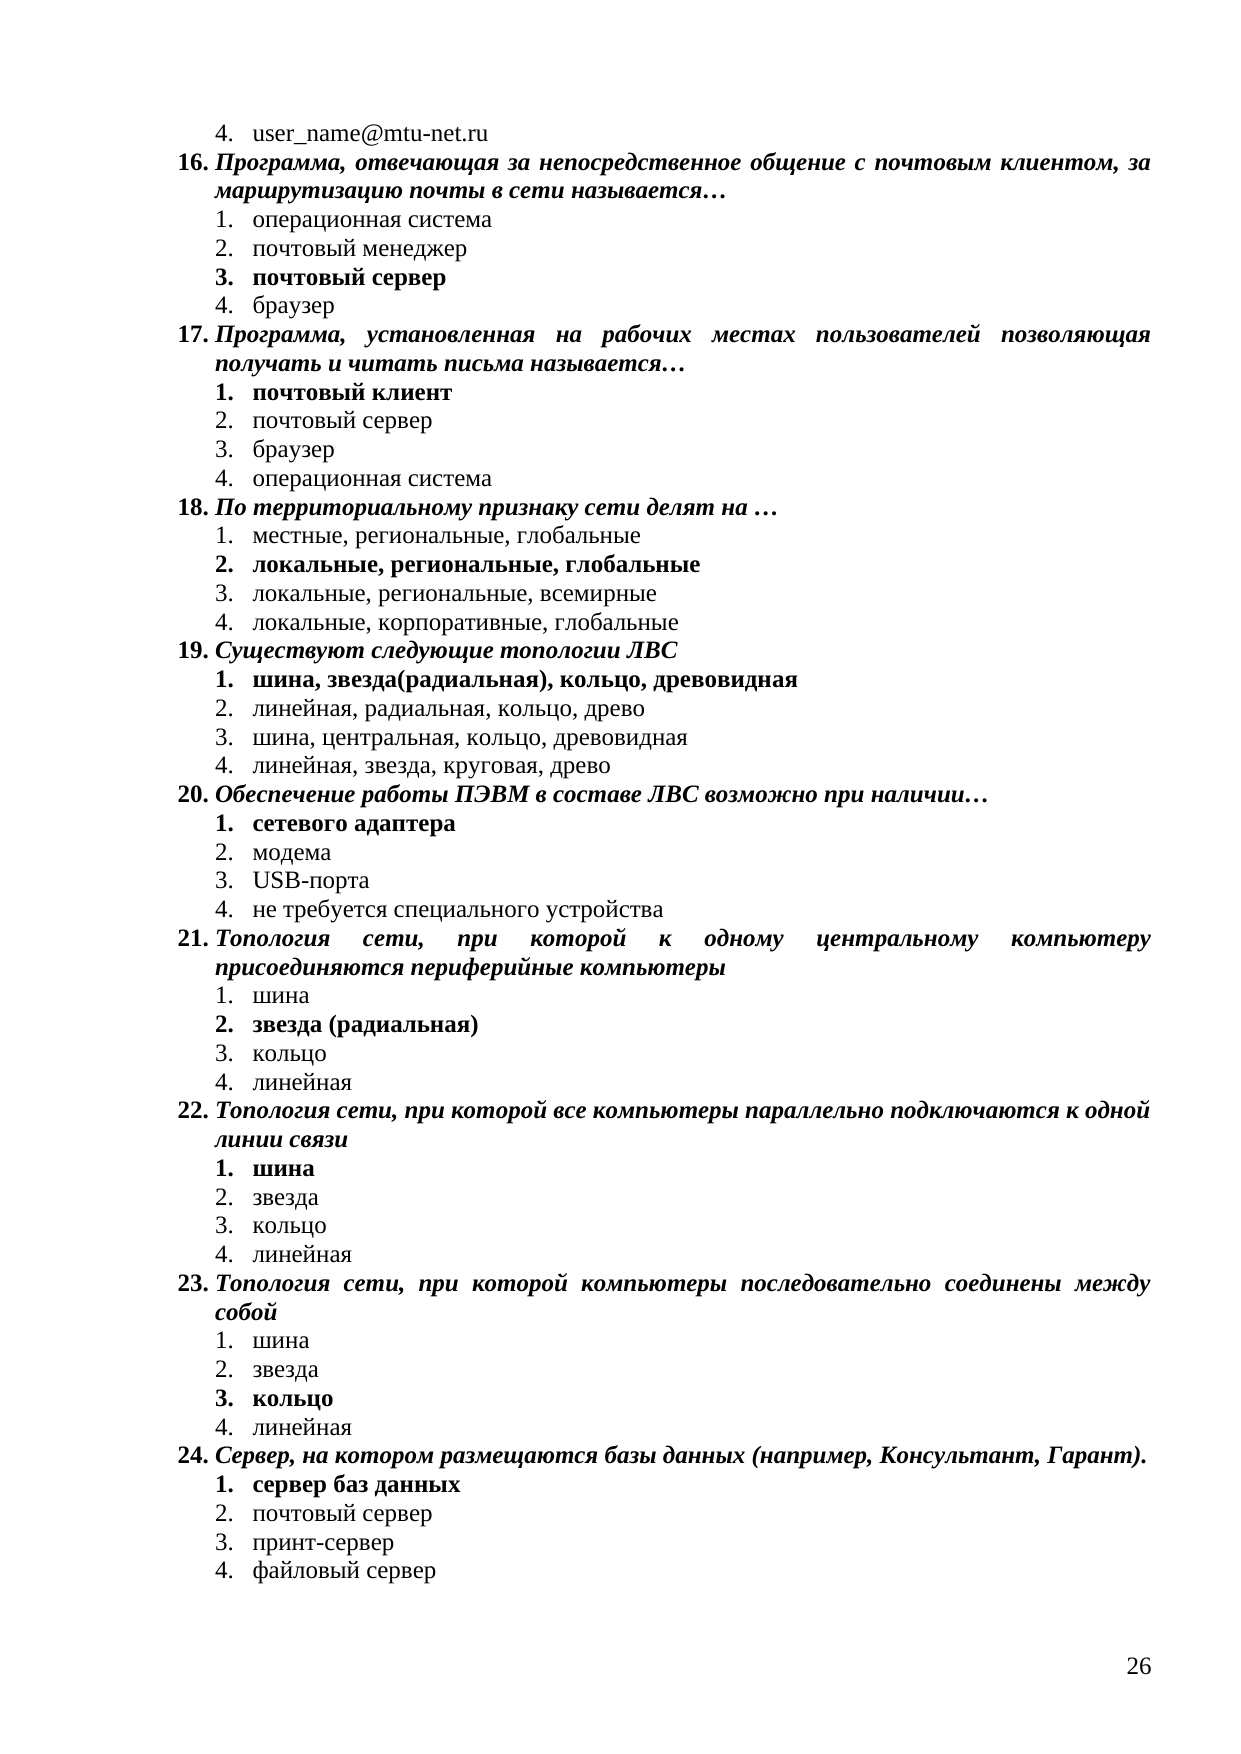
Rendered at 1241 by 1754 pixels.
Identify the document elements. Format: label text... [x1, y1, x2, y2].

list кольцо [215, 1211, 1152, 1239]
list почтовый сервер [215, 1498, 1152, 1527]
list браузер [215, 291, 1152, 319]
list локальные, региональные, глобальные [215, 549, 1152, 578]
list почтовый сервер [215, 406, 1152, 434]
list модема [215, 837, 1152, 866]
list линейная, радиальная, кольцо, древо [215, 693, 1152, 722]
list кольцо [215, 1383, 1152, 1412]
list локальные, региональные, всемирные [215, 578, 1152, 607]
list локальные, корпоративные, глобальные [215, 607, 1152, 636]
list Существуют следующие топологии ЛВС [177, 636, 1152, 664]
list местные, региональные, глобальные [215, 521, 1152, 549]
list не требуется специального устройства [215, 894, 1152, 923]
list Сервер, на котором размещаются базы данных (например, Консультант, Гарант). [177, 1441, 1152, 1469]
list Программа, установленная на рабочих местах пользователей позволяющая получать и читать письма называется… [177, 319, 1152, 377]
list USB-порта [215, 866, 1152, 894]
list шина, звезда(радиальная), кольцо, древовидная [215, 664, 1152, 693]
list линейная [215, 1412, 1152, 1441]
list звезда (радиальная) [215, 1009, 1152, 1038]
list По территориальному признаку сети делят на … [177, 492, 1152, 521]
list Топология сети, при которой к одному центральному компьютеру присоединяются периферийные компьютеры [177, 923, 1152, 981]
list файловый сервер [215, 1556, 1152, 1584]
list шина, центральная, кольцо, древовидная [215, 722, 1152, 751]
list Программа, отвечающая за непосредственное общение с почтовым клиентом, за маршрутизацию почты в сети называется… [177, 147, 1152, 204]
list операционная система [215, 204, 1152, 233]
list операционная система [215, 463, 1152, 492]
list линейная [215, 1067, 1152, 1096]
list линейная [215, 1239, 1152, 1268]
list сервер баз данных [215, 1469, 1152, 1498]
list шина [215, 1153, 1152, 1182]
list принт-сервер [215, 1527, 1152, 1556]
list Топология сети, при которой компьютеры последовательно соединены между собой [177, 1268, 1152, 1326]
list почтовый клиент [215, 377, 1152, 406]
list Обеспечение работы ПЭВМ в составе ЛВС возможно при наличии… [177, 779, 1152, 808]
list браузер [215, 434, 1152, 463]
list сетевого адаптера [215, 808, 1152, 837]
list шина [215, 1326, 1152, 1354]
list кольцо [215, 1038, 1152, 1067]
list почтовый сервер [215, 262, 1152, 291]
list user_name@mtu-net.ru [215, 118, 1152, 147]
list Топология сети, при которой все компьютеры параллельно подключаются к одной линии связи [177, 1096, 1152, 1153]
list почтовый менеджер [215, 233, 1152, 262]
list звезда [215, 1354, 1152, 1383]
list линейная, звезда, круговая, древо [215, 751, 1152, 779]
list шина [215, 981, 1152, 1009]
list звезда [215, 1182, 1152, 1211]
